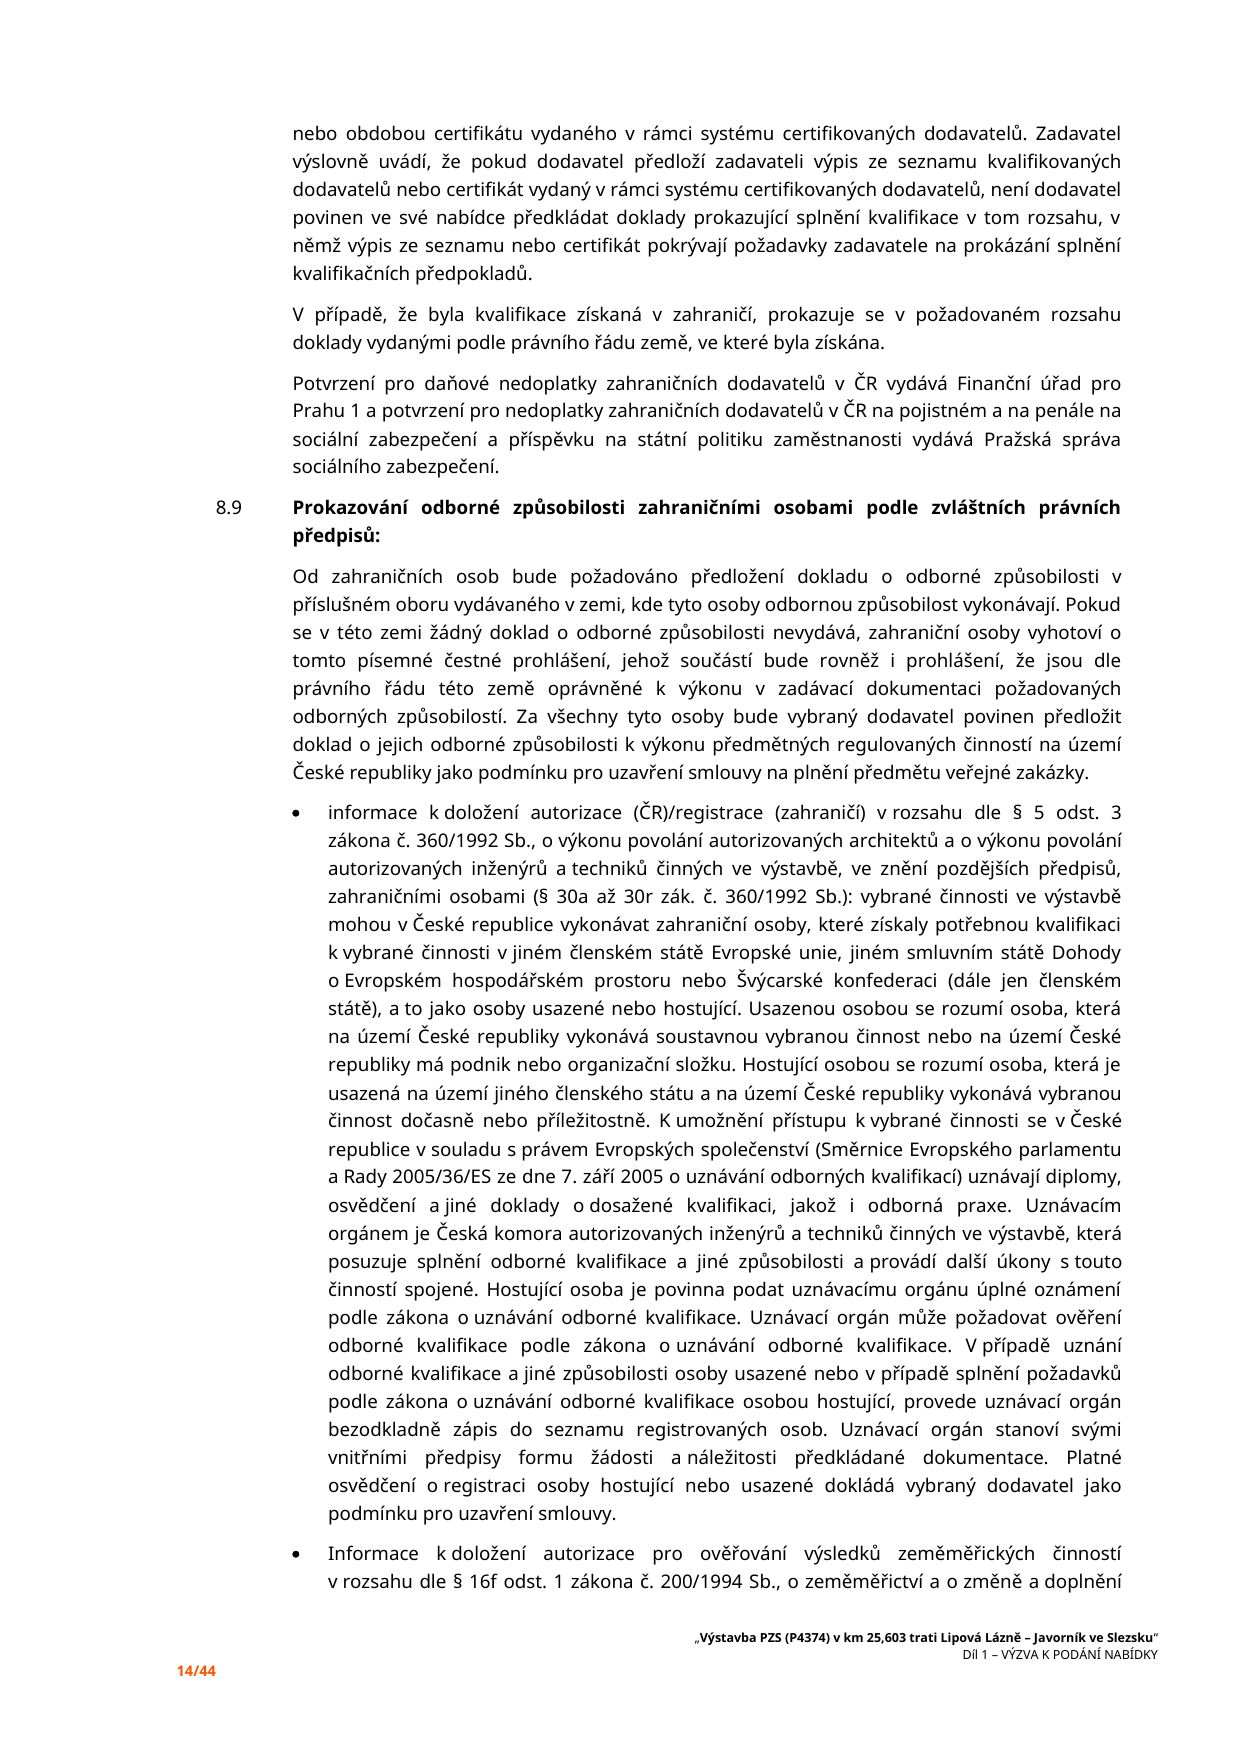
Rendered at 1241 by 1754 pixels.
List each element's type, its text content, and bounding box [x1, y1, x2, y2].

text Prokazování odborné způsobilosti zahraničními osobami podle zvláštních právních předpisů: [216, 494, 1122, 548]
text informace k doložení autorizace (ČR)/registrace (zahraničí) v rozsahu dle § 5 odst. 3 zákona č. 360/1992 Sb., o výkonu povolání autorizovaných architektů a o výkonu povolání autorizovaných inženýrů a techniků činných ve výstavbě, ve znění pozdějších předpisů, zahraničními osobami (§ 30a až 30r zák. č. 360/1992 Sb.): vybrané činnosti ve výstavbě mohou v České republice vykonávat zahraniční osoby, které získaly potřebnou kvalifikaci k vybrané činnosti v jiném členském státě Evropské unie, jiném smluvním státě Dohody o Evropském hospodářském prostoru nebo Švýcarské konfederaci (dále jen členském státě), a to jako osoby usazené nebo hostující. Usazenou osobou se rozumí osoba, která na území České republiky vykonává soustavnou vybranou činnost nebo na území České republiky má podnik nebo organizační složku. Hostující osobou se rozumí osoba, která je usazená na území jiného členského státu a na území České republiky vykonává vybranou činnost dočasně nebo příležitostně. K umožnění přístupu k vybrané činnosti se v České republice v souladu s právem Evropských společenství (Směrnice Evropského parlamentu a Rady 2005/36/ES ze dne 7. září 2005 o uznávání odborných kvalifikací) uznávají diplomy, osvědčení a jiné doklady o dosažené kvalifikaci, jakož i odborná praxe. Uznávacím orgánem je Česká komora autorizovaných inženýrů a techniků činných ve výstavbě, která posuzuje splnění odborné kvalifikace a jiné způsobilosti a provádí další úkony s touto činností spojené. Hostující osoba je povinna podat uznávacímu orgánu úplné oznámení podle zákona o uznávání odborné kvalifikace. Uznávací orgán může požadovat ověření odborné kvalifikace podle zákona o uznávání odborné kvalifikace. V případě uznání odborné kvalifikace a jiné způsobilosti osoby usazené nebo v případě splnění požadavků podle zákona o uznávání odborné kvalifikace osobou hostující, provede uznávací orgán bezodkladně zápis do seznamu registrovaných osob. Uznávací orgán stanoví svými vnitřními předpisy formu žádosti a náležitosti předkládané dokumentace. Platné osvědčení o registraci osoby hostující nebo usazené dokládá vybraný dodavatel jako podmínku pro uzavření smlouvy. [292, 799, 1122, 1526]
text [292, 121, 1122, 286]
text V případě, že byla kvalifikace získaná v zahraničí, prokazuje se v požadovaném rozsahu doklady vydanými podle právního řádu země, ve které byla získána. [292, 301, 1122, 355]
text Potvrzení pro daňové nedoplatky zahraničních dodavatelů v ČR vydává Finanční úřad pro Prahu 1 a potvrzení pro nedoplatky zahraničních dodavatelů v ČR na pojistném a na penále na sociální zabezpečení a příspěvku na státní politiku zaměstnanosti vydává Pražská správa sociálního zabezpečení. [292, 370, 1122, 479]
text Od zahraničních osob bude požadováno předložení dokladu o odborné způsobilosti v příslušném oboru vydávaného v zemi, kde tyto osoby odbornou způsobilost vykonávají. Pokud se v této zemi žádný doklad o odborné způsobilosti nevydává, zahraniční osoby vyhotoví o tomto písemné čestné prohlášení, jehož součástí bude rovněž i prohlášení, že jsou dle právního řádu této země oprávněné k výkonu v zadávací dokumentaci požadovaných odborných způsobilostí. Za všechny tyto osoby bude vybraný dodavatel povinen předložit doklad o jejich odborné způsobilosti k výkonu předmětných regulovaných činností na území České republiky jako podmínku pro uzavření smlouvy na plnění předmětu veřejné zakázky. [292, 563, 1122, 784]
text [292, 1541, 1122, 1594]
